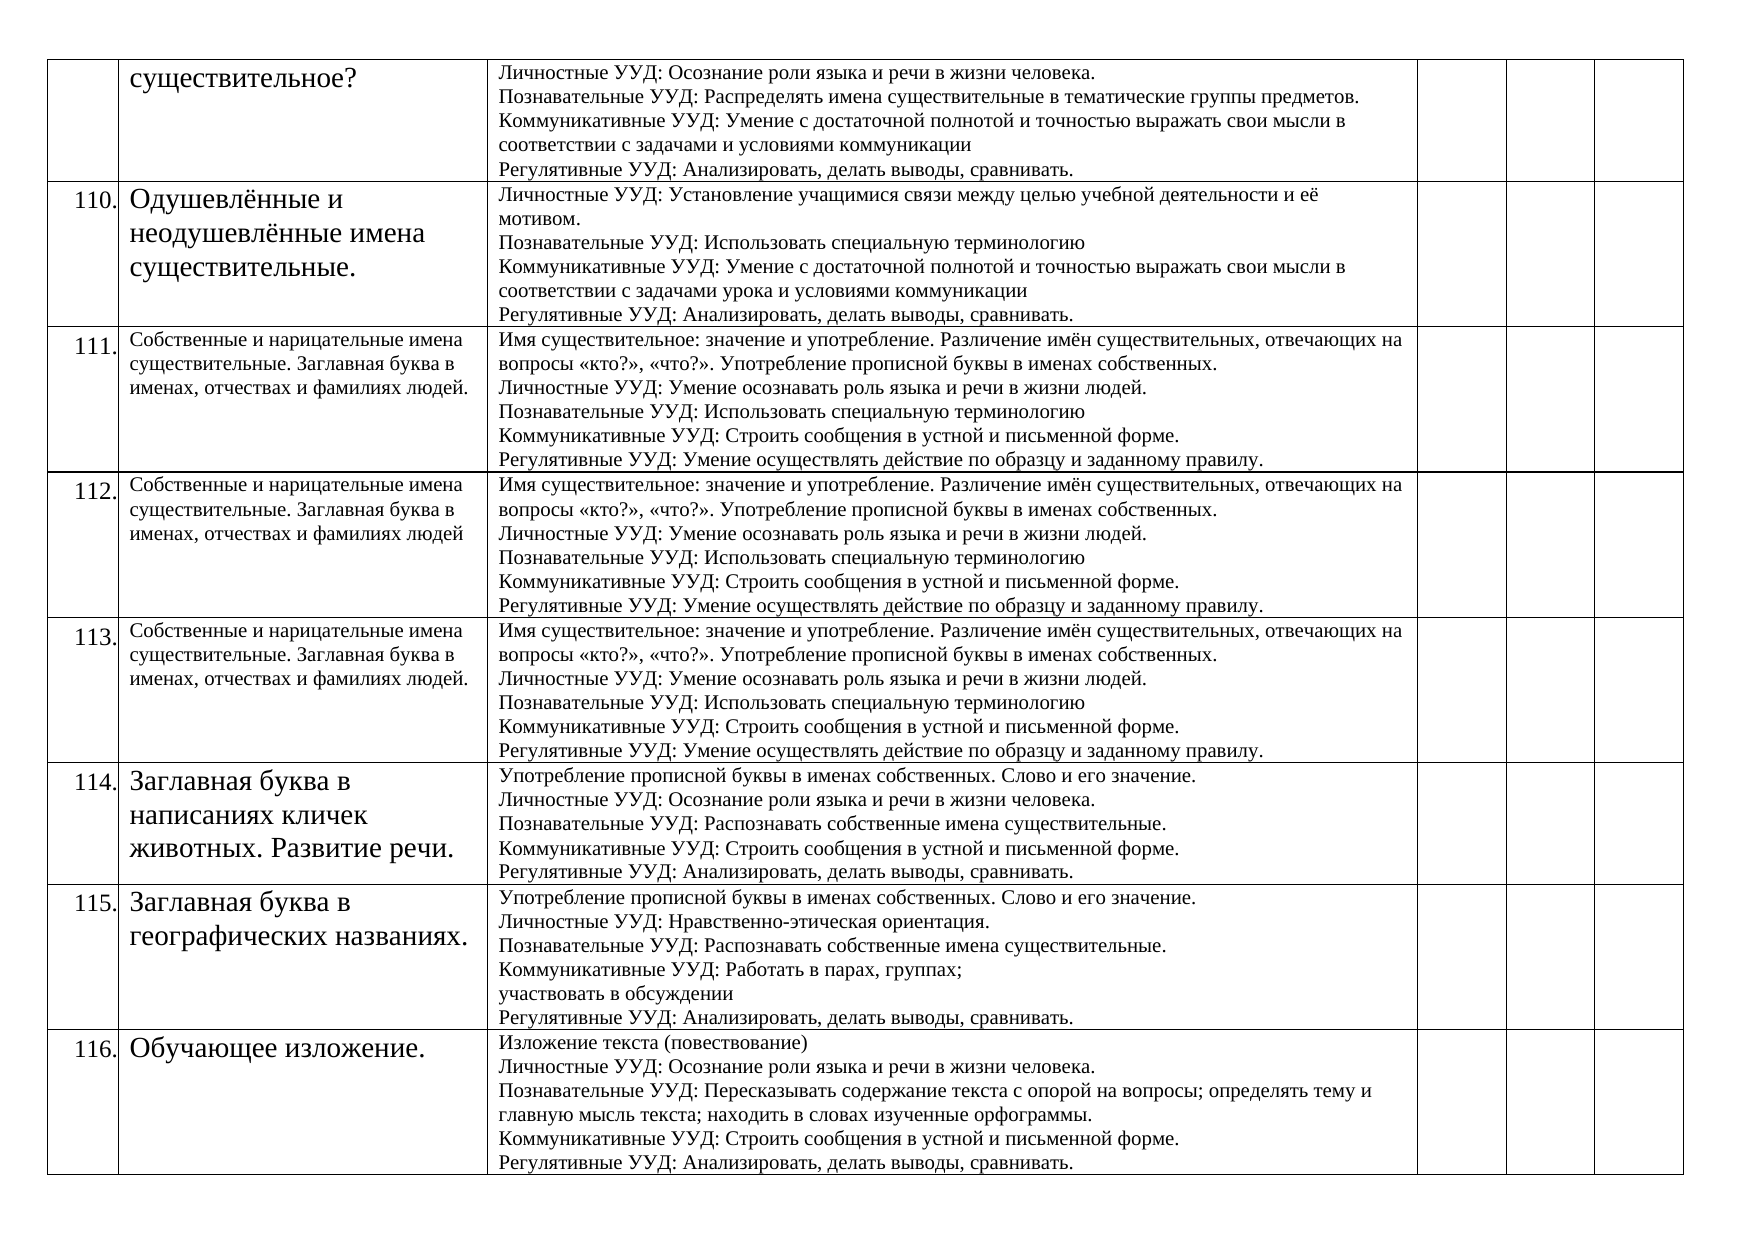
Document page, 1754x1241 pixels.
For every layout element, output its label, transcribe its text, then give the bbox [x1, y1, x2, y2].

table_cell [48, 327, 118, 471]
table_cell Одушевлённые и неодушевлённые имена существительные. [119, 182, 487, 326]
table_cell [1418, 763, 1506, 883]
table_cell Имя существительное: значение и употребление. Различение имён существительных, отвечающих на вопросы «кто?», «что?». Употребление прописной буквы в именах собственных. Личностные УУД: Умение осознавать роль языка и речи в жизни людей. Познавательные УУД: Использовать специальную терминологию Коммуникативные УУД: Строить сообщения в устной и письменной форме. Регулятивные УУД: Умение осуществлять действие по образцу и заданному правилу. [488, 618, 1417, 762]
table_cell [48, 473, 118, 617]
table_cell Имя существительное: значение и употребление. Различение имён существительных, отвечающих на вопросы «кто?», «что?». Употребление прописной буквы в именах собственных. Личностные УУД: Умение осознавать роль языка и речи в жизни людей. Познавательные УУД: Использовать специальную терминологию Коммуникативные УУД: Строить сообщения в устной и письменной форме. Регулятивные УУД: Умение осуществлять действие по образцу и заданному правилу. [488, 473, 1417, 617]
table_cell [48, 60, 118, 181]
table_cell [1595, 473, 1683, 617]
table_cell [48, 618, 118, 762]
table_cell Изложение текста (повествование) Личностные УУД: Осознание роли языка и речи в жизни человека. Познавательные УУД: Пересказывать содержание текста с опорой на вопросы; определять тему и главную мысль текста; находить в словах изученные орфограммы. Коммуникативные УУД: Строить сообщения в устной и письменной форме. Регулятивные УУД: Анализировать, делать выводы, сравнивать. [488, 1030, 1417, 1174]
table_cell [1418, 618, 1506, 762]
table_cell Личностные УУД: Установление учащимися связи между целью учебной деятельности и её мотивом. Познавательные УУД: Использовать специальную терминологию Коммуникативные УУД: Умение с достаточной полнотой и точностью выражать свои мысли в соответствии с задачами урока и условиями коммуникации Регулятивные УУД: Анализировать, делать выводы, сравнивать. [488, 182, 1417, 326]
table_cell [48, 1030, 118, 1174]
table_cell Заглавная буква в написаниях кличек животных. Развитие речи. [119, 763, 487, 883]
table_cell [48, 763, 118, 883]
table_cell [1507, 327, 1594, 471]
table_cell [1418, 60, 1506, 181]
table_cell [1507, 182, 1594, 326]
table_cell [119, 60, 487, 181]
table_cell [1507, 763, 1594, 883]
table_cell [1595, 182, 1683, 326]
table_cell [1418, 327, 1506, 471]
table_cell [1595, 618, 1683, 762]
table_cell Имя существительное: значение и употребление. Различение имён существительных, отвечающих на вопросы «кто?», «что?». Употребление прописной буквы в именах собственных. Личностные УУД: Умение осознавать роль языка и речи в жизни людей. Познавательные УУД: Использовать специальную терминологию Коммуникативные УУД: Строить сообщения в устной и письменной форме. Регулятивные УУД: Умение осуществлять действие по образцу и заданному правилу. [488, 327, 1417, 471]
table_cell [1595, 763, 1683, 883]
table_cell [1507, 473, 1594, 617]
table_cell [1507, 618, 1594, 762]
table_cell [1418, 182, 1506, 326]
table_cell Заглавная буква в географических названиях. [119, 885, 487, 1029]
table_cell [1507, 1030, 1594, 1174]
table_cell Употребление прописной буквы в именах собственных. Слово и его значение. Личностные УУД: Нравственно-этическая ориентация. Познавательные УУД: Распознавать собственные имена существительные. Коммуникативные УУД: Работать в парах, группах; участвовать в обсуждении Регулятивные УУД: Анализировать, делать выводы, сравнивать. [488, 885, 1417, 1029]
table_cell [1507, 60, 1594, 181]
table_cell [1595, 60, 1683, 181]
table_cell Употребление прописной буквы в именах собственных. Слово и его значение. Личностные УУД: Осознание роли языка и речи в жизни человека. Познавательные УУД: Распознавать собственные имена существительные. Коммуникативные УУД: Строить сообщения в устной и письменной форме. Регулятивные УУД: Анализировать, делать выводы, сравнивать. [488, 763, 1417, 883]
table_cell [1595, 1030, 1683, 1174]
table_cell Обучающее изложение. [119, 1030, 487, 1174]
table_cell Собственные и нарицательные имена существительные. Заглавная буква в именах, отчествах и фамилиях людей [119, 473, 487, 617]
table_cell [1507, 885, 1594, 1029]
table_cell [1418, 473, 1506, 617]
table_cell Собственные и нарицательные имена существительные. Заглавная буква в именах, отчествах и фамилиях людей. [119, 618, 487, 762]
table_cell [488, 60, 1417, 181]
table_cell [1595, 885, 1683, 1029]
table_cell [48, 182, 118, 326]
table_cell [1418, 1030, 1506, 1174]
table_cell [1595, 327, 1683, 471]
table_cell [1418, 885, 1506, 1029]
table_cell [48, 885, 118, 1029]
table_cell Собственные и нарицательные имена существительные. Заглавная буква в именах, отчествах и фамилиях людей. [119, 327, 487, 471]
